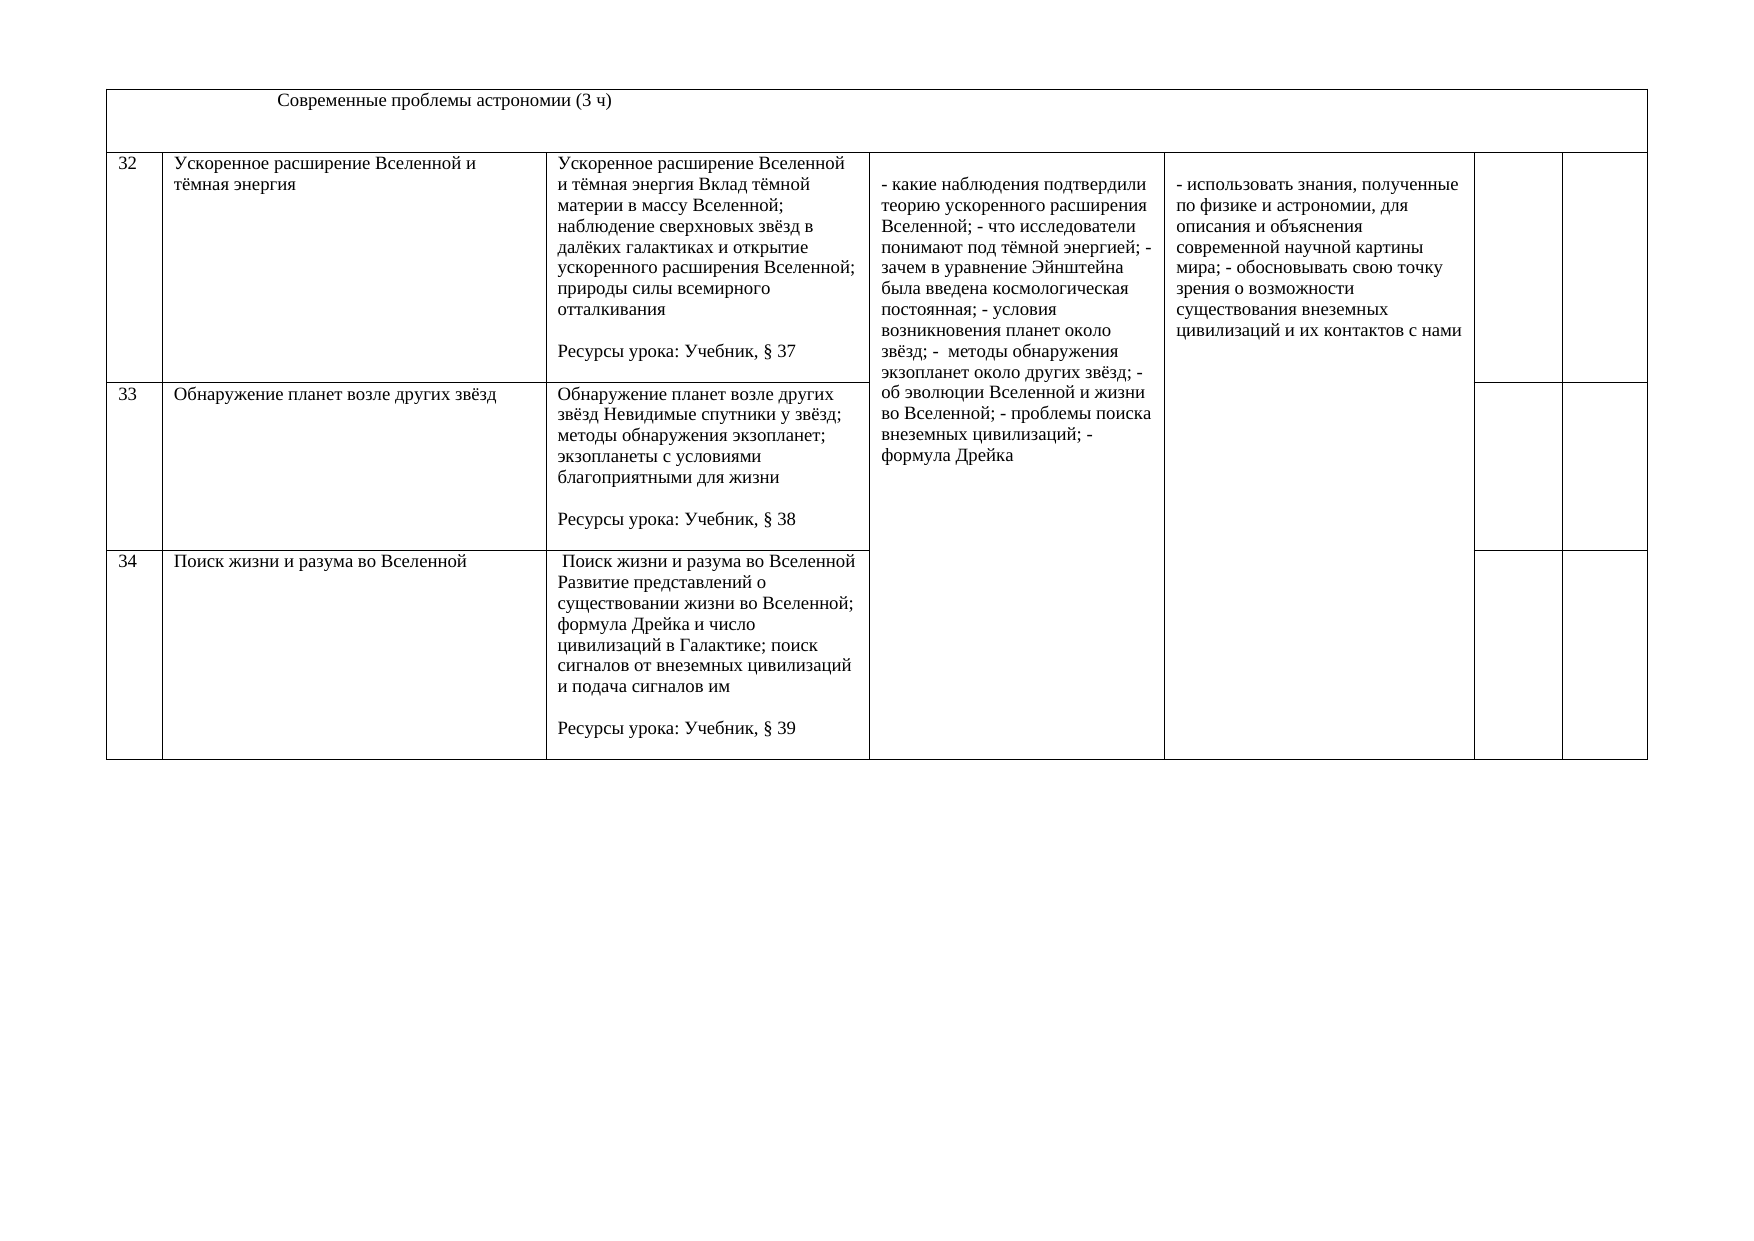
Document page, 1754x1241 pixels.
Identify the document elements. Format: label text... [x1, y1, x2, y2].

table_cell Обнаружение планет возле других звёзд [163, 383, 546, 550]
table_cell - какие наблюдения подтвердили теорию ускоренного расширения Вселенной; - что исследователи понимают под тёмной энергией; - зачем в уравнение Эйнштейна была введена космологическая постоянная; - условия возникновения планет около звёзд; - методы обнаружения экзопланет около других звёзд; - об эволюции Вселенной и жизни во Вселенной; - проблемы поиска внеземных цивилизаций; - формула Дрейка [870, 153, 1164, 759]
table_cell Поиск жизни и разума во Вселенной [163, 551, 546, 759]
table_cell 34 [107, 551, 162, 759]
table_cell Поиск жизни и разума во Вселенной Развитие представлений о существовании жизни во Вселенной; формула Дрейка и число цивилизаций в Галактике; поиск сигналов от внеземных цивилизаций и подача сигналов им Ресурсы урока: Учебник, § 39 [547, 551, 869, 759]
table_cell 32 [107, 153, 162, 382]
table_cell Обнаружение планет возле других звёзд Невидимые спутники у звёзд; методы обнаружения экзопланет; экзопланеты с условиями благоприятными для жизни Ресурсы урока: Учебник, § 38 [547, 383, 869, 550]
table_cell [1475, 153, 1562, 382]
table_cell Современные проблемы астрономии (3 ч) [107, 90, 1647, 152]
table_cell Ускоренное расширение Вселенной и тёмная энергия [163, 153, 546, 382]
table_cell [1563, 153, 1647, 382]
table_cell - использовать знания, полученные по физике и астрономии, для описания и объяснения современной научной картины мира; - обосновывать свою точку зрения о возможности существования внеземных цивилизаций и их контактов с нами [1165, 153, 1474, 759]
table_cell Ускоренное расширение Вселенной и тёмная энергия Вклад тёмной материи в массу Вселенной; наблюдение сверхновых звёзд в далёких галактиках и открытие ускоренного расширения Вселенной; природы силы всемирного отталкивания Ресурсы урока: Учебник, § 37 [547, 153, 869, 382]
table_cell [1563, 551, 1647, 759]
table_cell [1475, 383, 1562, 550]
table_cell [1563, 383, 1647, 550]
table_cell 33 [107, 383, 162, 550]
table_cell [1475, 551, 1562, 759]
